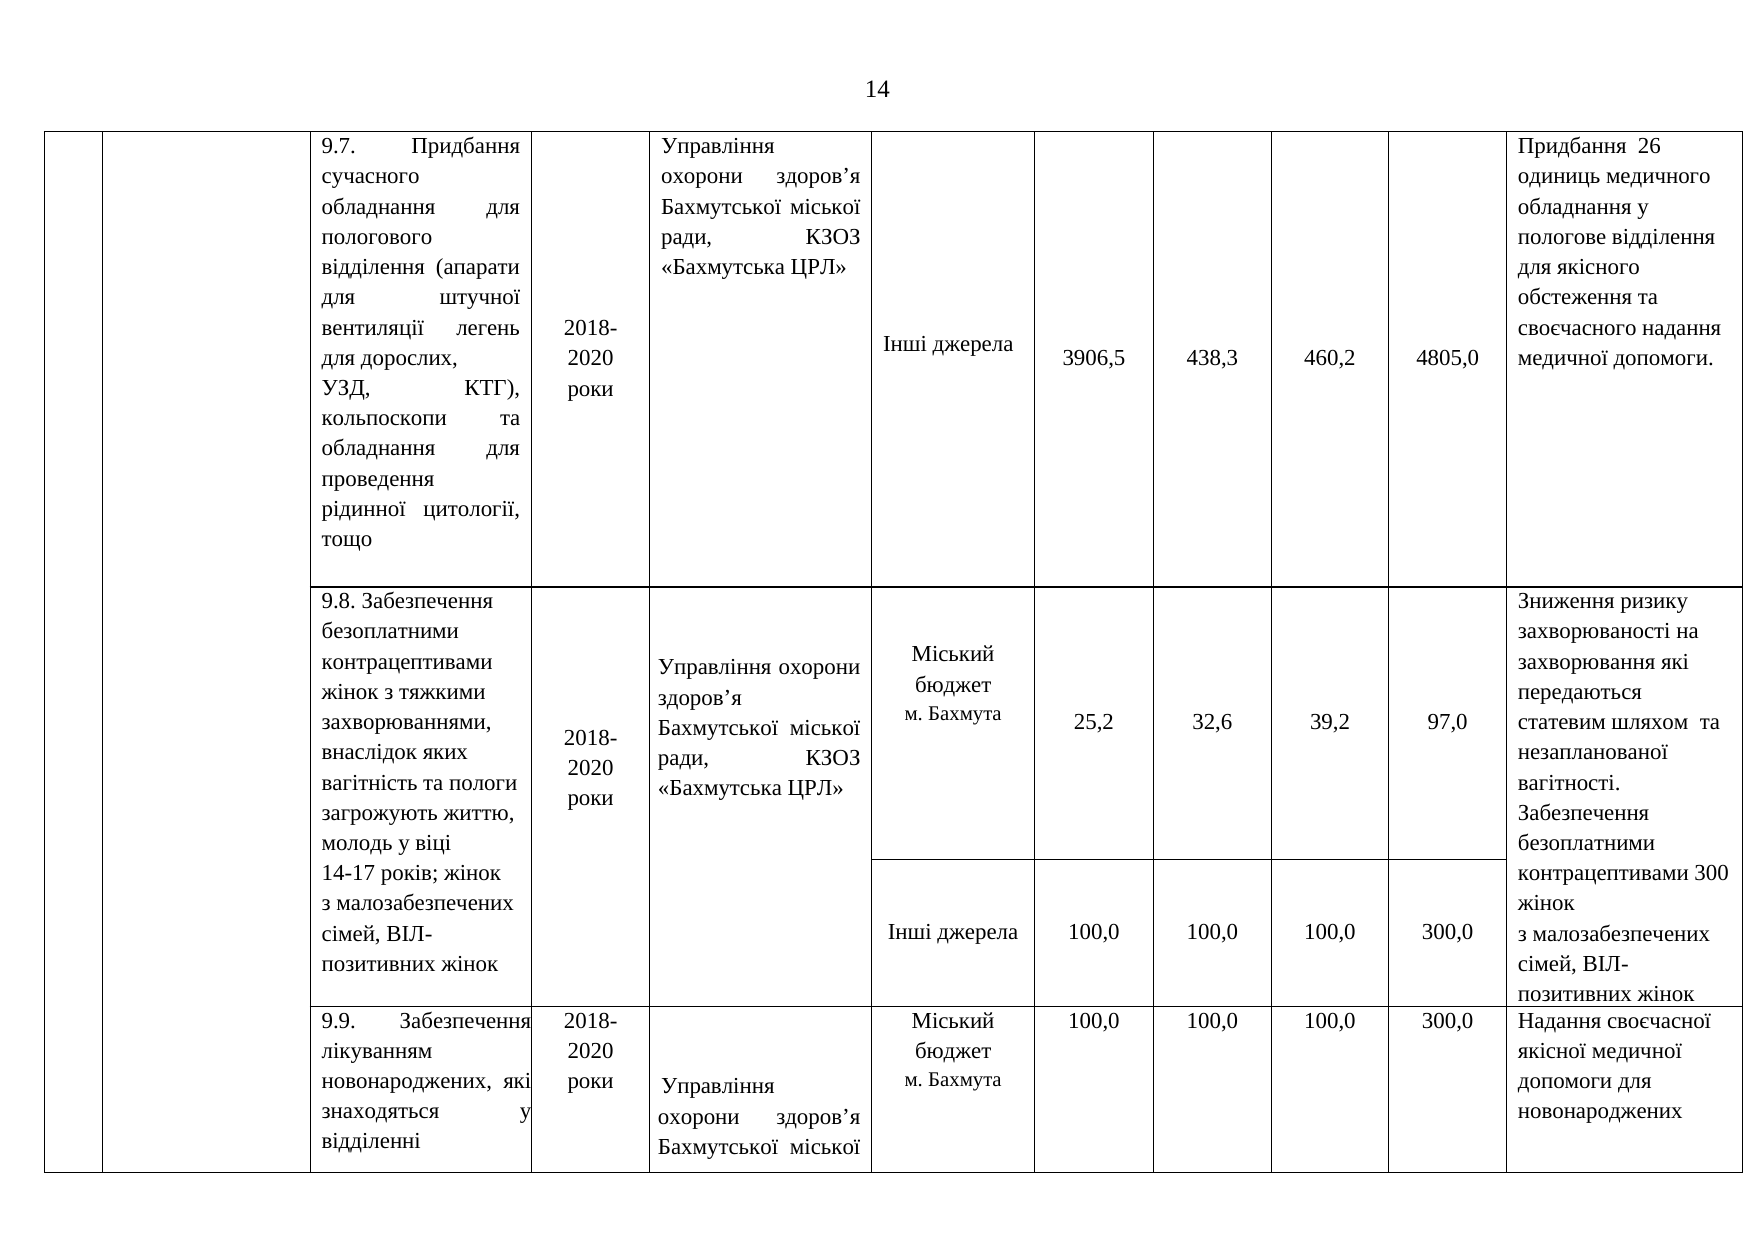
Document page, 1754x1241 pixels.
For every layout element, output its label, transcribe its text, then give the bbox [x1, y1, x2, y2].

table_cell Придбання 26 одиниць медичного обладнання у пологове відділення для якісного обстеження та своєчасного надання медичної допомоги. [1507, 132, 1742, 586]
table_cell 2018-2020 роки [532, 588, 649, 1006]
table_cell 460,2 [1272, 132, 1388, 586]
table_cell 9.8. Забезпечення безоплатними контрацептивами жінок з тяжкими захворюваннями, внаслідок яких вагітність та пологи загрожують життю, молодь у віці 14-17 років; жінок з малозабезпечених сімей, ВІЛ-позитивних жінок [311, 588, 531, 1006]
table_cell Міський бюджет м. Бахмута [872, 588, 1034, 859]
table_cell 4805,0 [1389, 132, 1506, 586]
table_cell 100,0 [1272, 1007, 1388, 1172]
table_cell 32,6 [1154, 588, 1271, 859]
table_cell 2018-2020 роки [532, 1007, 649, 1172]
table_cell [311, 1007, 531, 1172]
table_cell 100,0 [1272, 860, 1388, 1006]
table_cell Інші джерела [872, 132, 1034, 586]
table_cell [1507, 1007, 1742, 1172]
table_cell 97,0 [1389, 588, 1506, 859]
table_cell 100,0 [1154, 1007, 1271, 1172]
table_cell 100,0 [1154, 860, 1271, 1006]
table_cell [650, 1007, 871, 1172]
table_cell Інші джерела [872, 860, 1034, 1006]
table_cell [650, 132, 871, 586]
table_cell Управління охорони здоров’я Бахмутської міської ради, КЗОЗ «Бахмутська ЦРЛ» [650, 588, 871, 1006]
table_cell 300,0 [1389, 1007, 1506, 1172]
table_cell 3906,5 [1035, 132, 1153, 586]
table_cell 100,0 [1035, 1007, 1153, 1172]
table_cell 9.7. Придбання сучасного обладнання для пологового відділення (апарати для штучної вентиляції легень для дорослих, УЗД, КТГ), кольпоскопи та обладнання для проведення рідинної цитології, тощо [311, 132, 531, 586]
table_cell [872, 1007, 1034, 1172]
table_cell Зниження ризику захворюваності на захворювання які передаються статевим шляхом та незапланованої вагітності. Забезпечення безоплатними контрацептивами 300 жінок з малозабезпечених сімей, ВІЛ-позитивних жінок [1507, 588, 1742, 1006]
table_cell 300,0 [1389, 860, 1506, 1006]
table_cell 100,0 [1035, 860, 1153, 1006]
table_cell 25,2 [1035, 588, 1153, 859]
table_cell 39,2 [1272, 588, 1388, 859]
table_cell 2018-2020 роки [532, 132, 649, 586]
table_cell 438,3 [1154, 132, 1271, 586]
